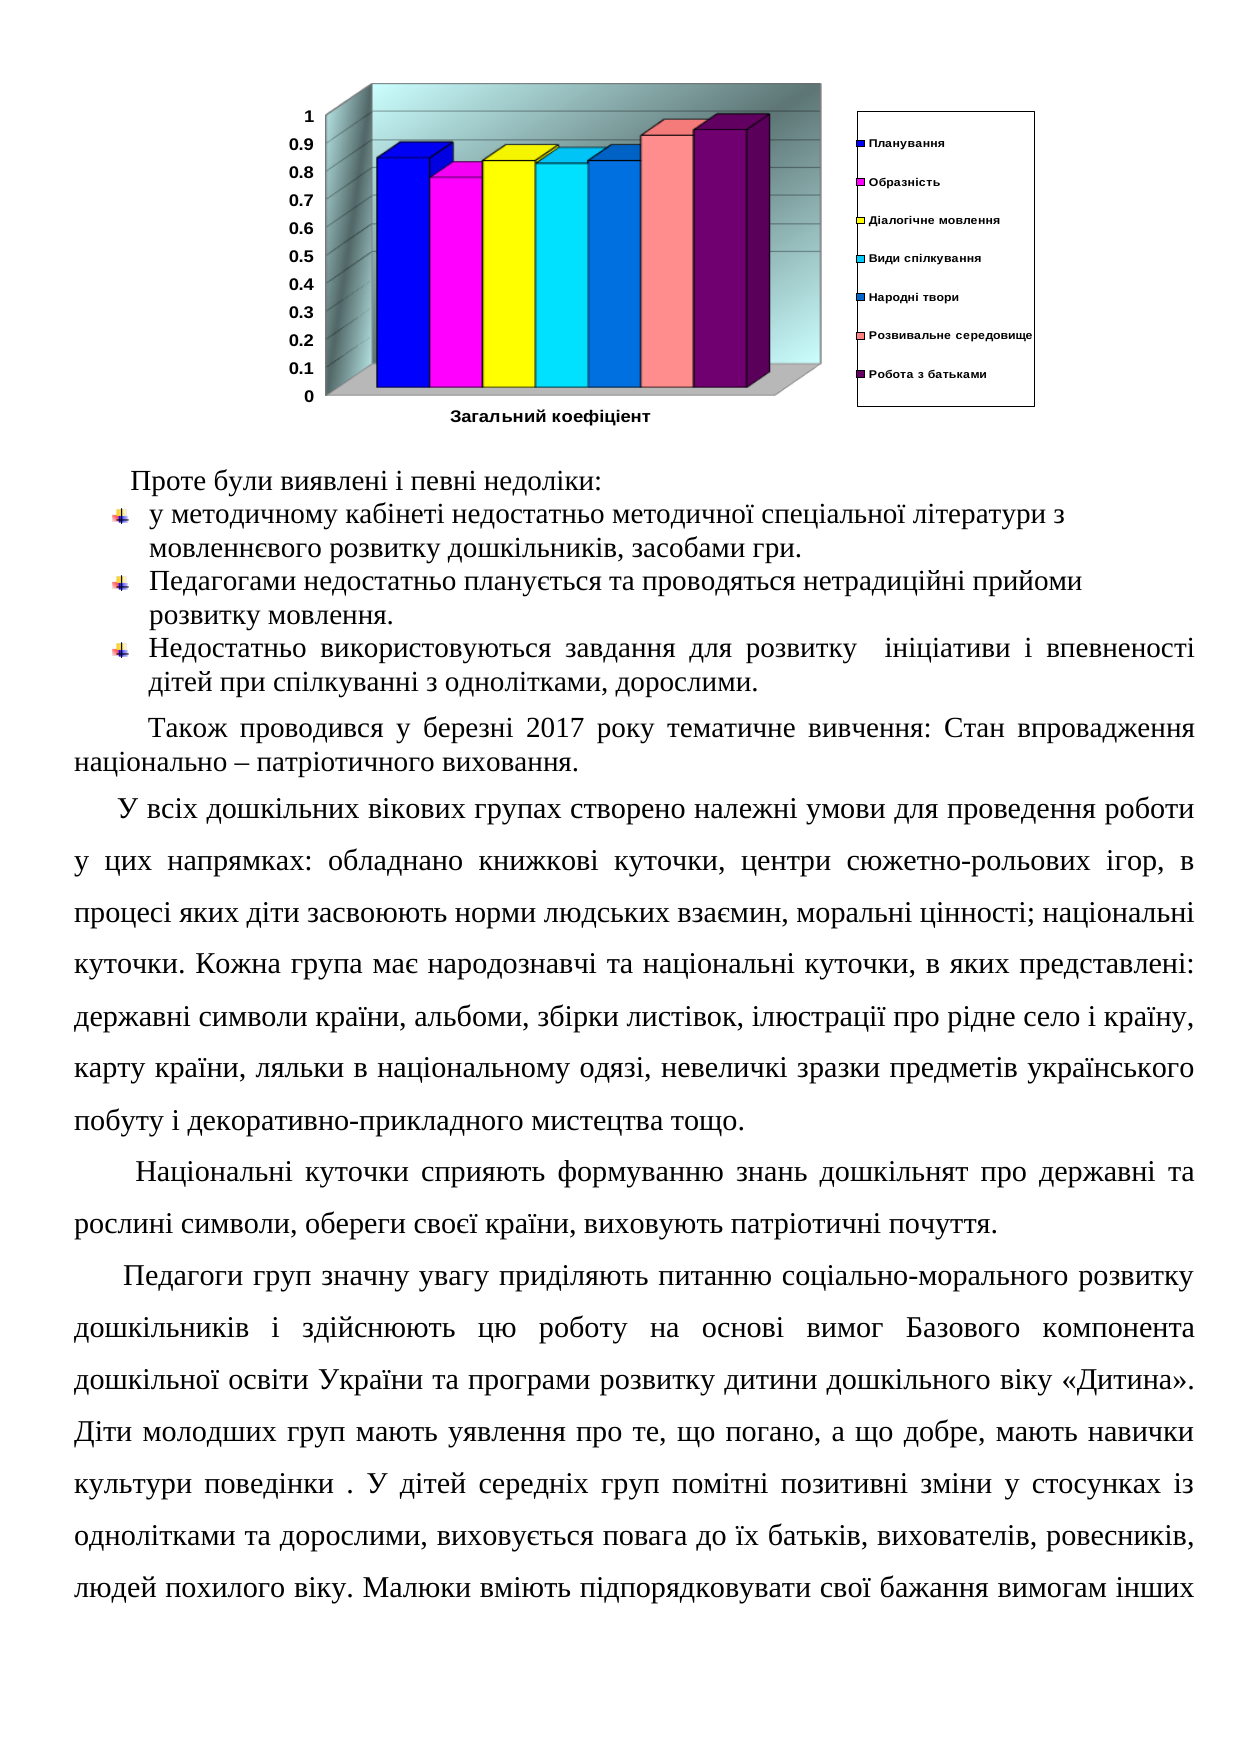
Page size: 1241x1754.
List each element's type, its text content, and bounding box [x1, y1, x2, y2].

list Недостатньо використовуються завдання для розвитку ініціативи і впевненості дітей при спілкуванні з однолітками, дорослими. [111, 631, 1196, 698]
text Також проводився у березні 2017 року тематичне вивчення: Стан впровадження національно – патріотичного виховання. [74, 710, 1196, 777]
text Проте були виявлені і певні недоліки: [74, 463, 1196, 496]
list у методичному кабінеті недостатньо методичної спеціальної літератури з мовленнєвого розвитку дошкільників, засобами гри. [111, 496, 1196, 563]
picture [112, 641, 129, 658]
picture [112, 507, 129, 524]
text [74, 1258, 1196, 1604]
picture [112, 574, 129, 591]
text У всіх дошкільних вікових групах створено належні умови для проведення роботи у цих напрямках: обладнано книжкові куточки, центри сюжетно-рольових ігор, в процесі яких діти засвоюють норми людських взаємин, моральні цінності; національні куточки. Кожна група має народознавчі та національні куточки, в яких представлені: державні символи країни, альбоми, збірки листівок, ілюстрації про рідне село і країну, карту країни, ляльки в національному одязі, невеличкі зразки предметів українського побуту і декоративно-прикладного мистецтва тощо. [74, 790, 1196, 1136]
text Національні куточки сприяють формуванню знань дошкільнят про державні та рослині символи, обереги своєї країни, виховують патріотичні почуття. [74, 1154, 1196, 1240]
list Педагогами недостатньо планується та проводяться нетрадиційні прийоми розвитку мовлення. [111, 563, 1196, 631]
